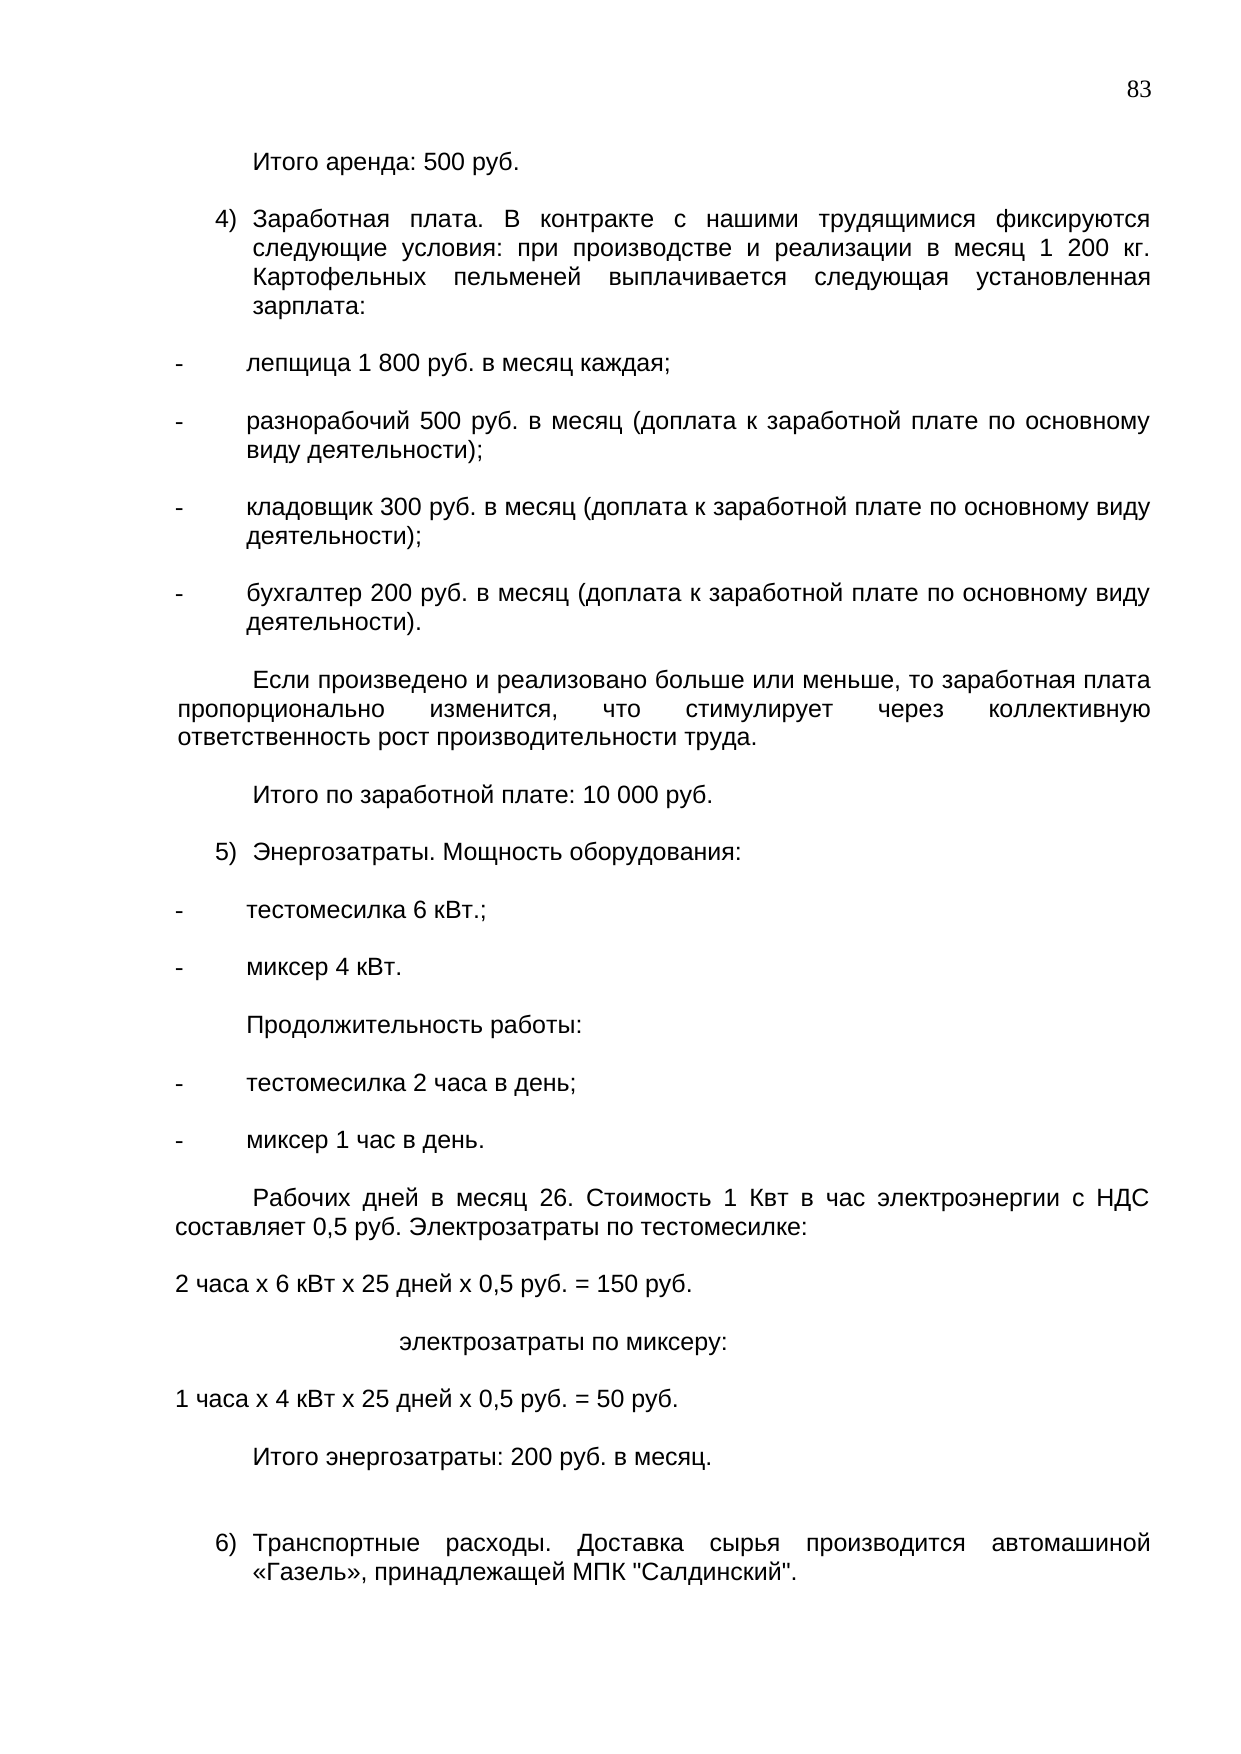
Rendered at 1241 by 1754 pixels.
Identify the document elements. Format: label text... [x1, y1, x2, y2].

text Продолжительность работы: [246, 1010, 1152, 1039]
list кладовщик 300 руб. в месяц (доплата к заработной плате по основному виду деятельности); [175, 492, 1152, 550]
text 2 часа х 6 кВт х 25 дней х 0,5 руб. = 150 руб. [175, 1269, 1152, 1298]
list разнорабочий 500 руб. в месяц (доплата к заработной плате по основному виду деятельности); [175, 406, 1152, 463]
list тестомесилка 2 часа в день; [175, 1067, 1152, 1096]
text Если произведено и реализовано больше или меньше, то заработная плата пропорционально изменится, что стимулирует через коллективную ответственность рост производительности труда. [177, 665, 1152, 751]
list миксер 4 кВт. [175, 952, 1152, 981]
text Итого энергозатраты: 200 руб. в месяц. [175, 1441, 1152, 1470]
list Транспортные расходы. Доставка сырья производится автомашиной «Газель», принадлежащей МПК "Салдинский". [215, 1528, 1152, 1585]
list тестомесилка 6 кВт.; [175, 895, 1152, 924]
list Заработная плата. В контракте с нашими трудящимися фиксируются следующие условия: при производстве и реализации в месяц 1 200 кг. Картофельных пельменей выплачивается следующая установленная зарплата: [215, 204, 1152, 319]
text электрозатраты по миксеру: [177, 1326, 1152, 1355]
list лепщица 1 800 руб. в месяц каждая; [175, 348, 1152, 377]
text Итого по заработной плате: 10 000 руб. [177, 780, 1152, 808]
list миксер 1 час в день. [175, 1125, 1152, 1154]
text Итого аренда: 500 руб. [252, 147, 1152, 176]
list Энергозатраты. Мощность оборудования: [215, 837, 1152, 866]
list бухгалтер 200 руб. в месяц (доплата к заработной плате по основному виду деятельности). [175, 578, 1152, 636]
text 1 часа х 4 кВт х 25 дней х 0,5 руб. = 50 руб. [175, 1384, 1152, 1413]
text Рабочих дней в месяц 26. Стоимость 1 Квт в час электроэнергии с НДС составляет 0,5 руб. Электрозатраты по тестомесилке: [175, 1183, 1152, 1240]
